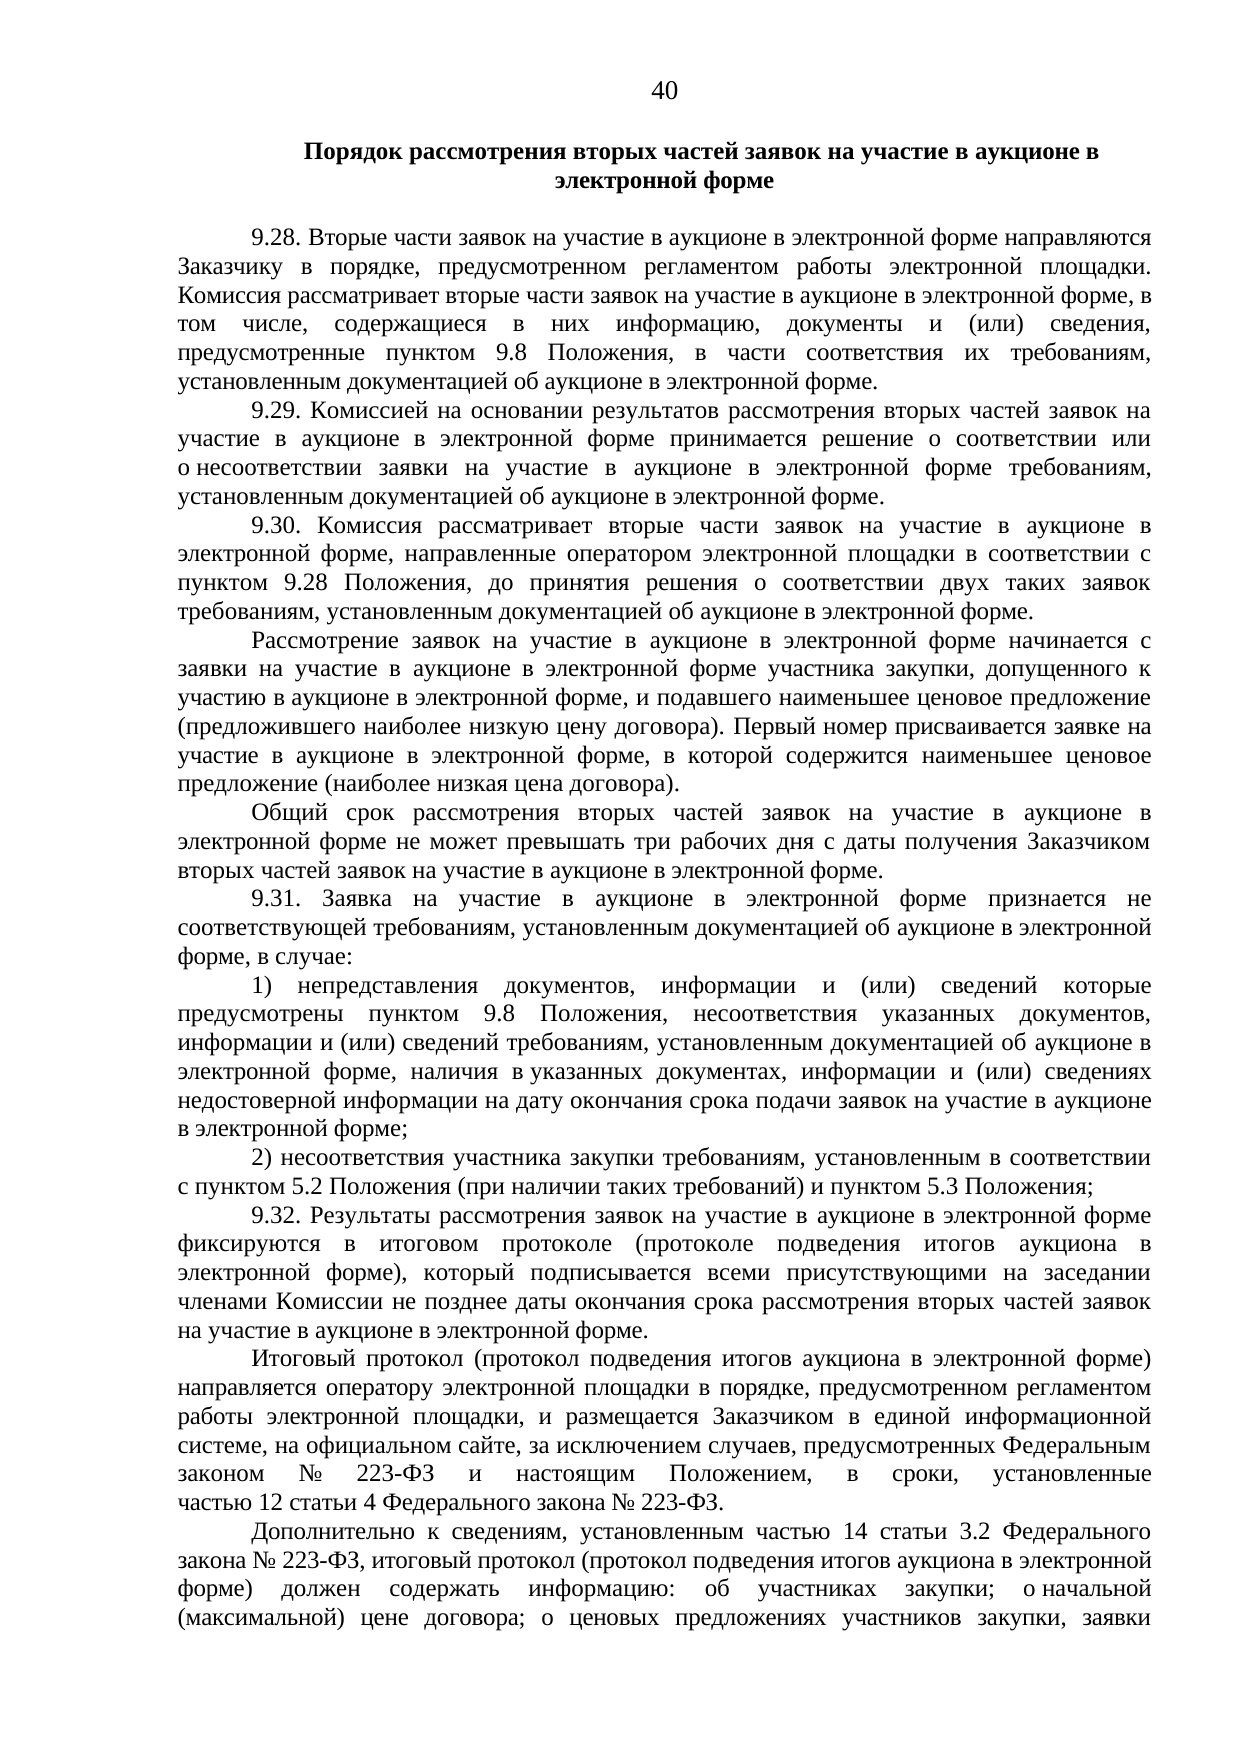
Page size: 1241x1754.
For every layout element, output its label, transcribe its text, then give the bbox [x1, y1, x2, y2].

text 2) несоответствия участника закупки требованиям, установленным в соответствии с пунктом 5.2 Положения (при наличии таких требований) и пунктом 5.3 Положения; [177, 1142, 1152, 1200]
text 9.30. Комиссия рассматривает вторые части заявок на участие в аукционе в электронной форме, направленные оператором электронной площадки в соответствии с пунктом 9.28 Положения, до принятия решения о соответствии двух таких заявок требованиям, установленным документацией об аукционе в электронной форме. [177, 510, 1152, 625]
text Порядок рассмотрения вторых частей заявок на участие в аукционе в электронной форме [177, 136, 1152, 193]
text Общий срок рассмотрения вторых частей заявок на участие в аукционе в электронной форме не может превышать три рабочих дня с даты получения Заказчиком вторых частей заявок на участие в аукционе в электронной форме. [177, 797, 1152, 883]
text 9.28. Вторые части заявок на участие в аукционе в электронной форме направляются Заказчику в порядке, предусмотренном регламентом работы электронной площадки. Комиссия рассматривает вторые части заявок на участие в аукционе в электронной форме, в том числе, содержащиеся в них информацию, документы и (или) сведения, предусмотренные пунктом 9.8 Положения, в части соответствия их требованиям, установленным документацией об аукционе в электронной форме. [177, 222, 1152, 395]
text 1) непредставления документов, информации и (или) сведений которые предусмотрены пунктом 9.8 Положения, несоответствия указанных документов, информации и (или) сведений требованиям, установленным документацией об аукционе в электронной форме, наличия в указанных документах, информации и (или) сведениях недостоверной информации на дату окончания срока подачи заявок на участие в аукционе в электронной форме; [177, 970, 1152, 1142]
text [177, 1516, 1152, 1631]
text Рассмотрение заявок на участие в аукционе в электронной форме начинается с заявки на участие в аукционе в электронной форме участника закупки, допущенного к участию в аукционе в электронной форме, и подавшего наименьшее ценовое предложение (предложившего наиболее низкую цену договора). Первый номер присваивается заявке на участие в аукционе в электронной форме, в которой содержится наименьшее ценовое предложение (наиболее низкая цена договора). [177, 625, 1152, 797]
text Итоговый протокол (протокол подведения итогов аукциона в электронной форме) направляется оператору электронной площадки в порядке, предусмотренном регламентом работы электронной площадки, и размещается Заказчиком в единой информационной системе, на официальном сайте, за исключением случаев, предусмотренных Федеральным законом № 223-ФЗ и настоящим Положением, в сроки, установленные частью 12 статьи 4 Федерального закона № 223-ФЗ. [177, 1343, 1152, 1516]
text 9.31. Заявка на участие в аукционе в электронной форме признается не соответствующей требованиям, установленным документацией об аукционе в электронной форме, в случае: [177, 883, 1152, 970]
text 9.32. Результаты рассмотрения заявок на участие в аукционе в электронной форме фиксируются в итоговом протоколе (протоколе подведения итогов аукциона в электронной форме), который подписывается всеми присутствующими на заседании членами Комиссии не позднее даты окончания срока рассмотрения вторых частей заявок на участие в аукционе в электронной форме. [177, 1200, 1152, 1343]
text 9.29. Комиссией на основании результатов рассмотрения вторых частей заявок на участие в аукционе в электронной форме принимается решение о соответствии или о несоответствии заявки на участие в аукционе в электронной форме требованиям, установленным документацией об аукционе в электронной форме. [177, 395, 1152, 510]
